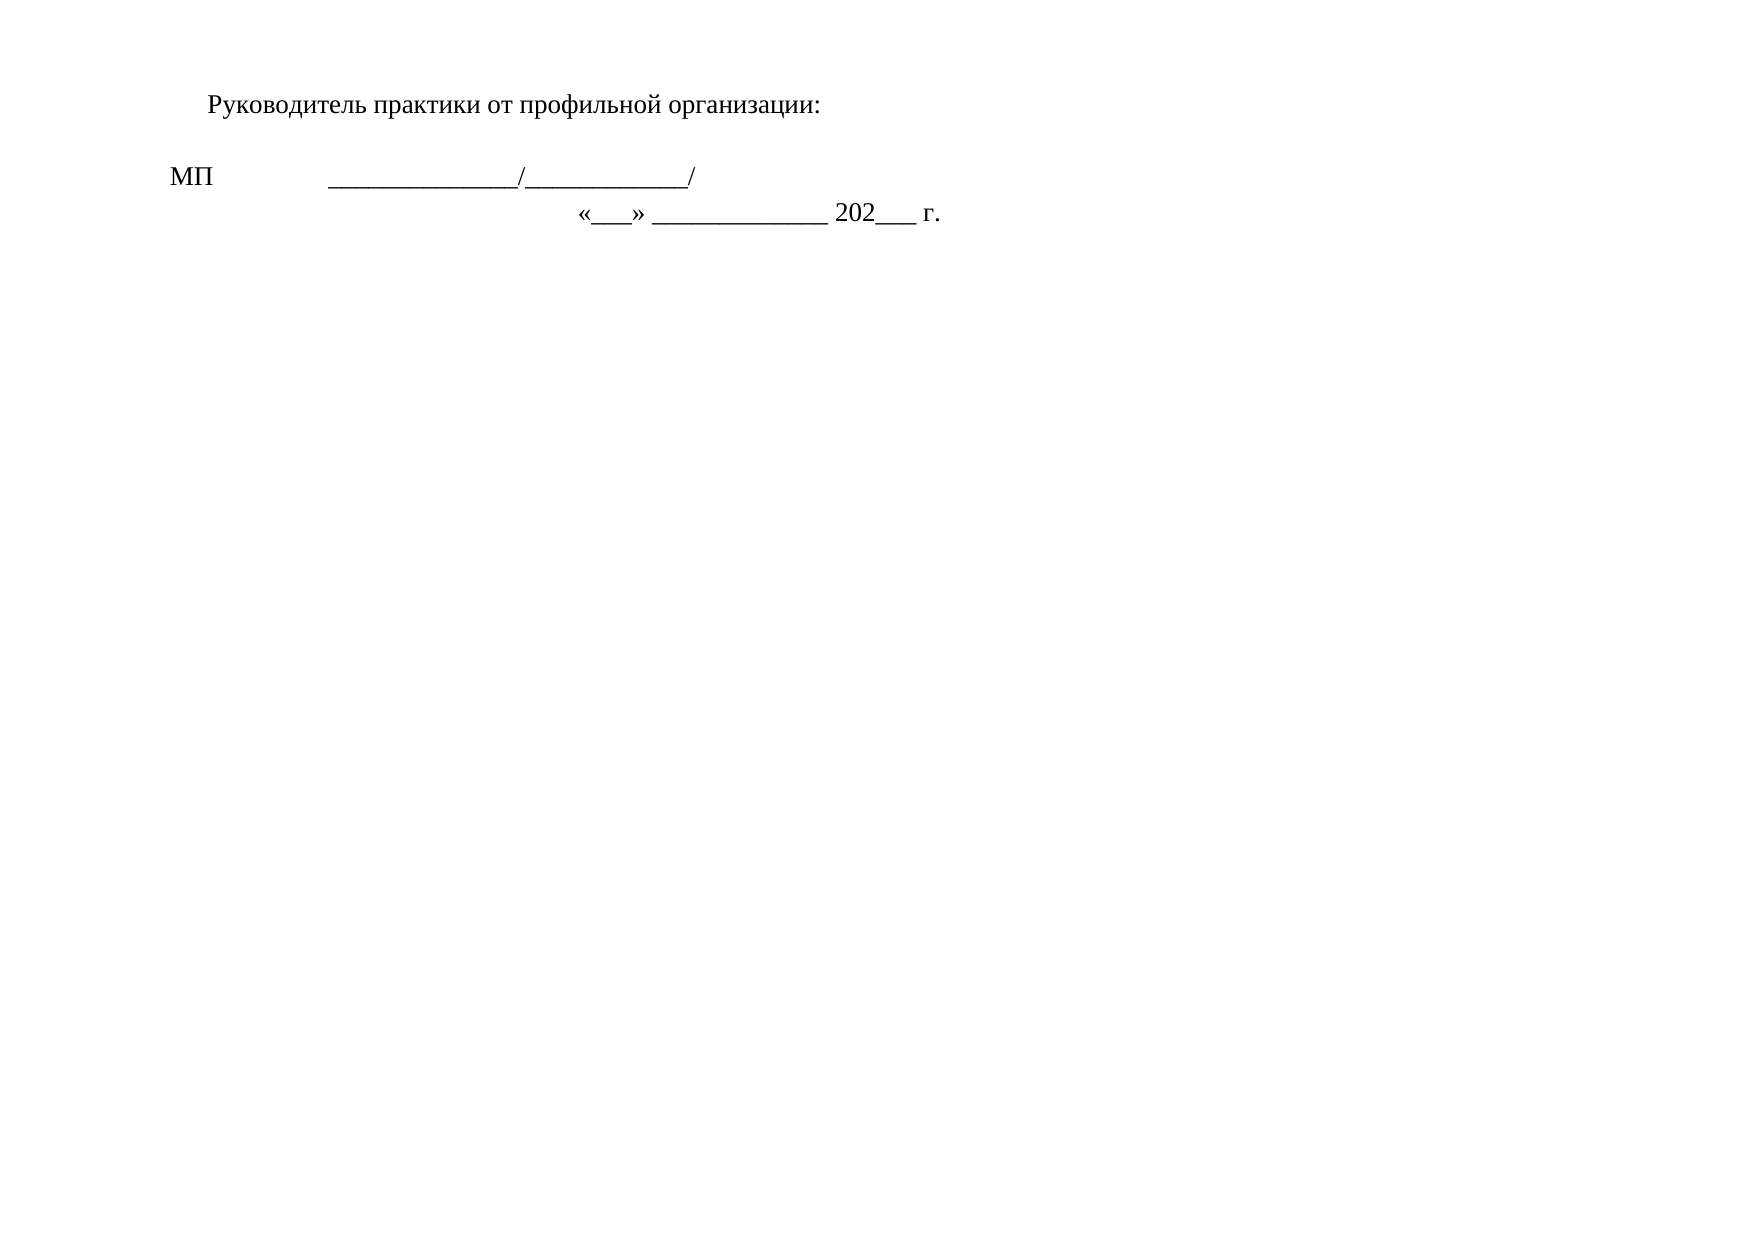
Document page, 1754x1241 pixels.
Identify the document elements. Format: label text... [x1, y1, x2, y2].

text Руководитель практики от профильной организации: [133, 89, 1636, 120]
text «___» _____________ 202___ г. [118, 196, 1636, 259]
text МП ______________/____________/ [88, 160, 1636, 191]
